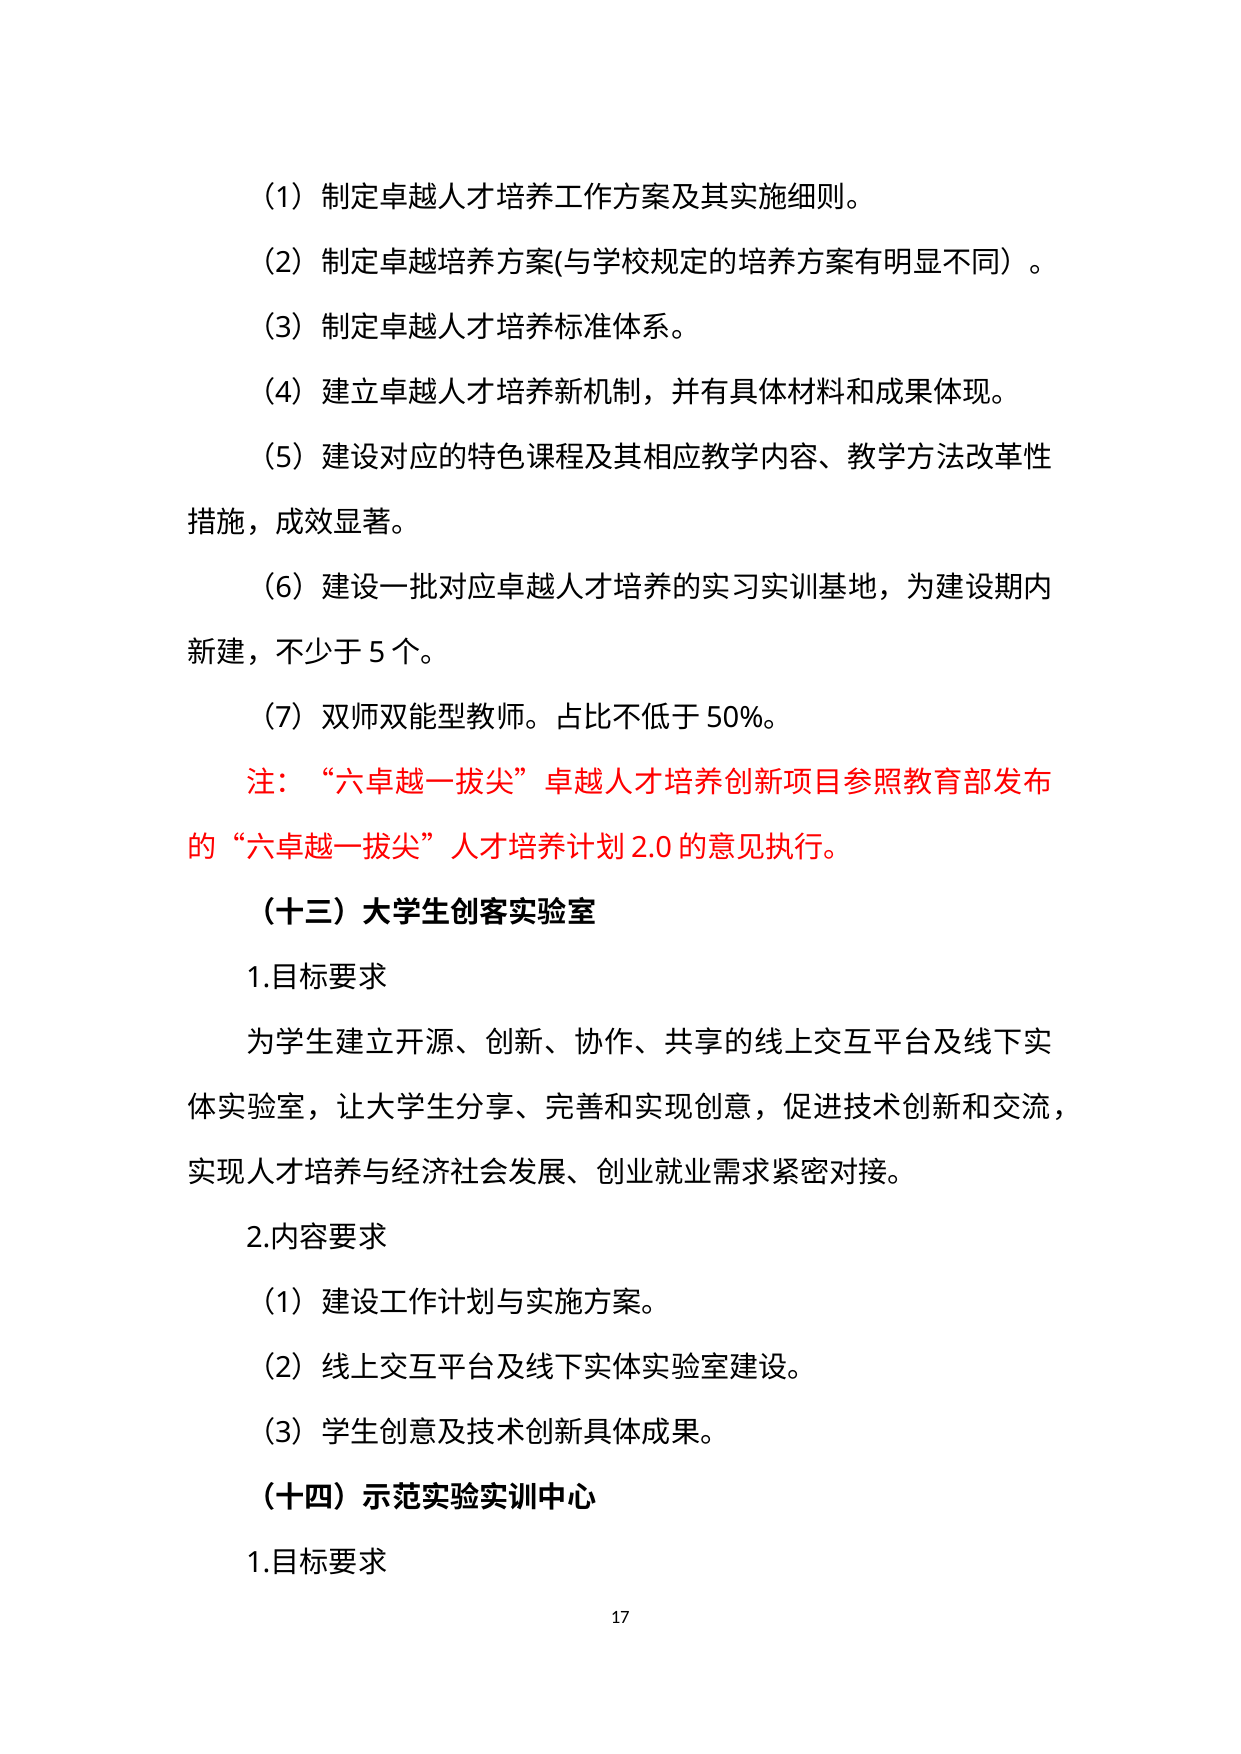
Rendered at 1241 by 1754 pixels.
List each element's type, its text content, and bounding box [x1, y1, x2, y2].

text （十三）大学生创客实验室 [187, 877, 1053, 942]
text （2）制定卓越培养方案(与学校规定的培养方案有明显不同）。 [187, 227, 1053, 292]
text 为学生建立开源、创新、协作、共享的线上交互平台及线下实体实验室，让大学生分享、完善和实现创意，促进技术创新和交流，实现人才培养与经济社会发展、创业就业需求紧密对接。 [187, 1007, 1053, 1202]
text （3）学生创意及技术创新具体成果。 [187, 1397, 1053, 1462]
text （1）建设工作计划与实施方案。 [187, 1267, 1053, 1332]
text （6）建设一批对应卓越人才培养的实习实训基地，为建设期内新建，不少于5个。 [187, 552, 1053, 682]
text 1.目标要求 [187, 942, 1053, 1007]
text （1）制定卓越人才培养工作方案及其实施细则。 [187, 162, 1053, 227]
text （4）建立卓越人才培养新机制，并有具体材料和成果体现。 [187, 357, 1053, 422]
text （3）制定卓越人才培养标准体系。 [187, 292, 1053, 357]
text 2.内容要求 [187, 1202, 1053, 1267]
text （7）双师双能型教师。占比不低于50%。 [187, 682, 1053, 747]
text （5）建设对应的特色课程及其相应教学内容、教学方法改革性措施，成效显著。 [187, 422, 1053, 552]
text 注：“六卓越一拔尖”卓越人才培养创新项目参照教育部发布的“六卓越一拔尖”人才培养计划2.0的意见执行。 [187, 747, 1053, 877]
text 1.目标要求 [187, 1527, 1053, 1592]
text （十四）示范实验实训中心 [187, 1462, 1053, 1527]
text （2）线上交互平台及线下实体实验室建设。 [187, 1332, 1053, 1397]
